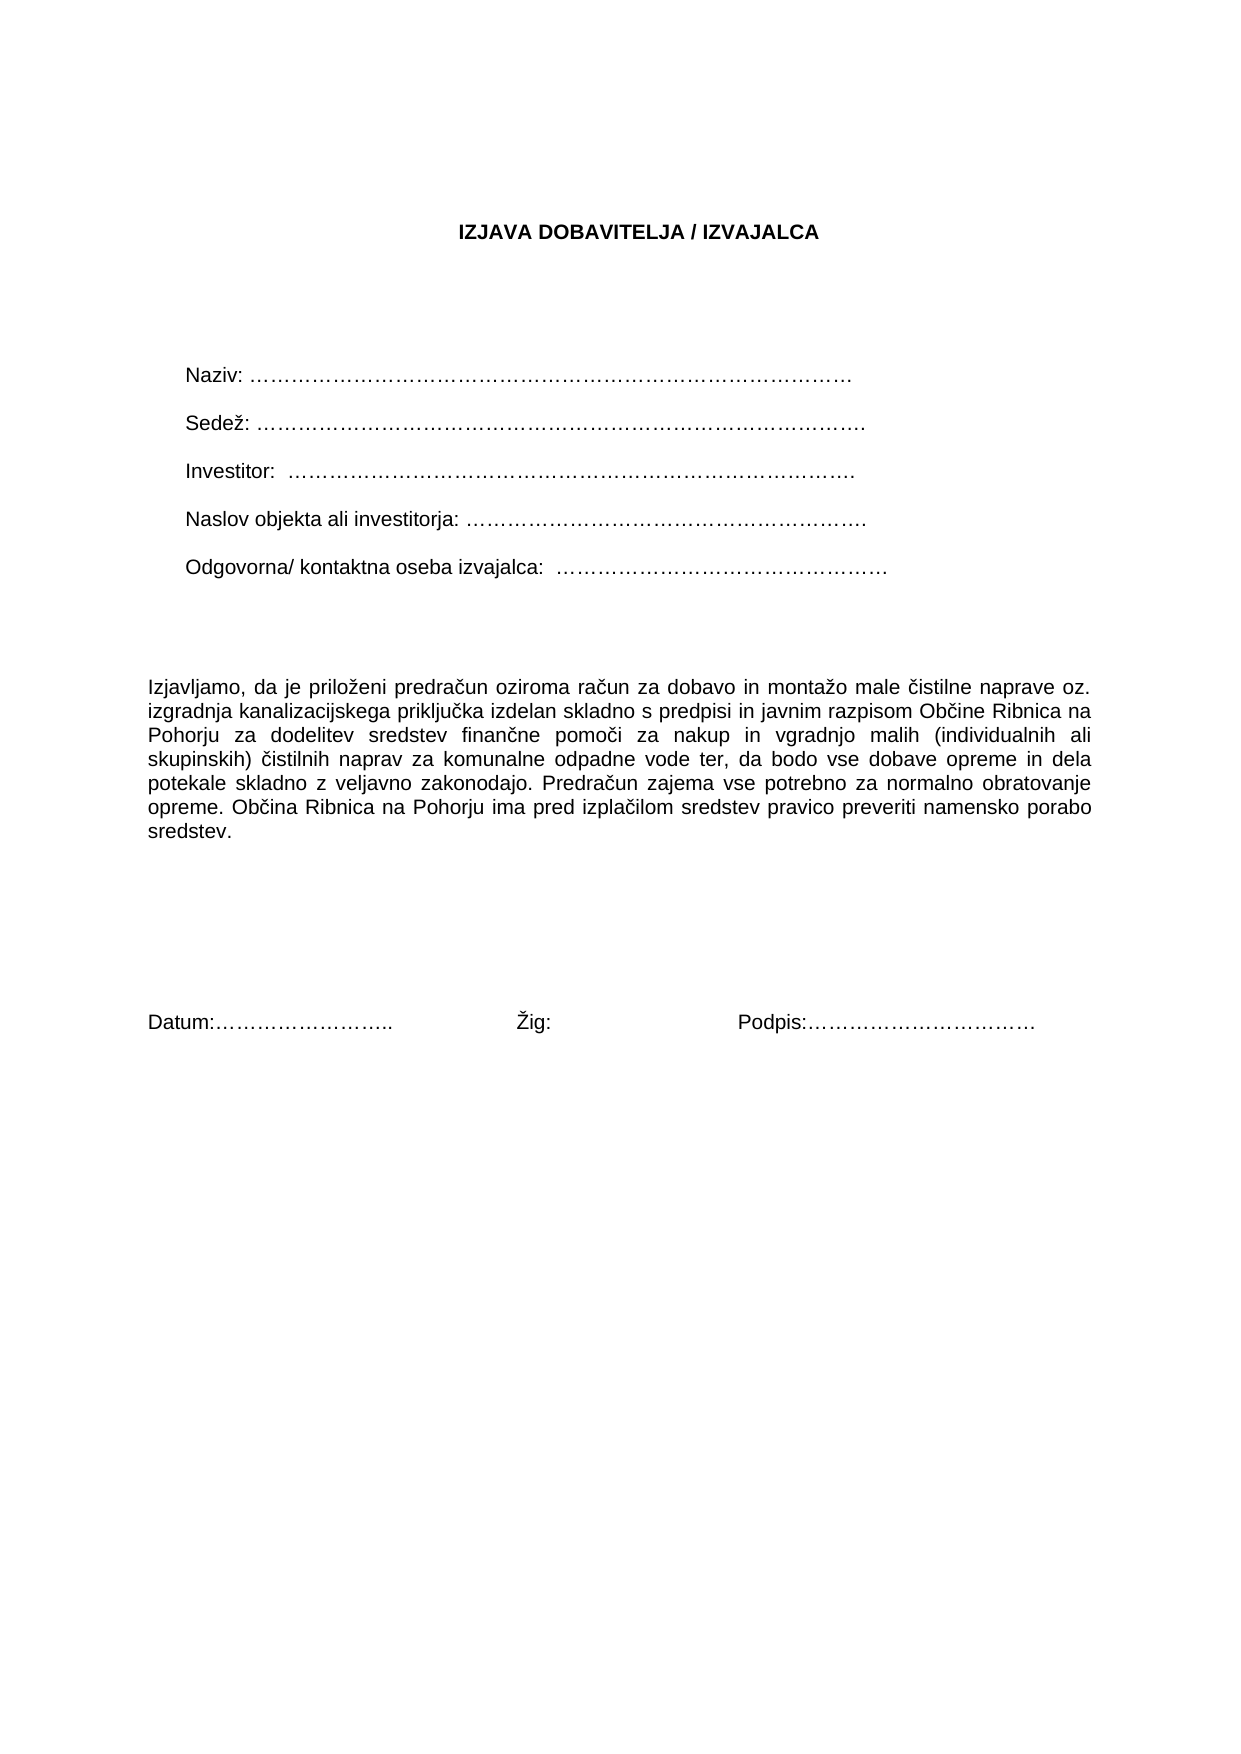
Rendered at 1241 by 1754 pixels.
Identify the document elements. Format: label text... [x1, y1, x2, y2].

text Naziv: …………………………………………………………………………… [185, 363, 1093, 387]
text Odgovorna/ kontaktna oseba izvajalca: ………………………………………… [185, 555, 1093, 579]
text Investitor: ………………………………………………………………………. [185, 459, 1093, 483]
text Sedež: ……………………………………………………………………………. [185, 411, 1093, 435]
text IZJAVA DOBAVITELJA / IZVAJALCA [185, 219, 1093, 243]
text Datum:…………………….. Žig: Podpis:…………………………… [148, 1010, 1093, 1034]
text Naslov objekta ali investitorja: …………………………………………………. [185, 507, 1093, 531]
text Izjavljamo, da je priloženi predračun oziroma račun za dobavo in montažo male čistilne naprave oz. izgradnja kanalizacijskega priključka izdelan skladno s predpisi in javnim razpisom Občine Ribnica na Pohorju za dodelitev sredstev finančne pomoči za nakup in vgradnjo malih (individualnih ali skupinskih) čistilnih naprav za komunalne odpadne vode ter, da bodo vse dobave opreme in dela potekale skladno z veljavno zakonodajo. Predračun zajema vse potrebno za normalno obratovanje opreme. Občina Ribnica na Pohorju ima pred izplačilom sredstev pravico preveriti namensko porabo sredstev. [148, 675, 1093, 842]
